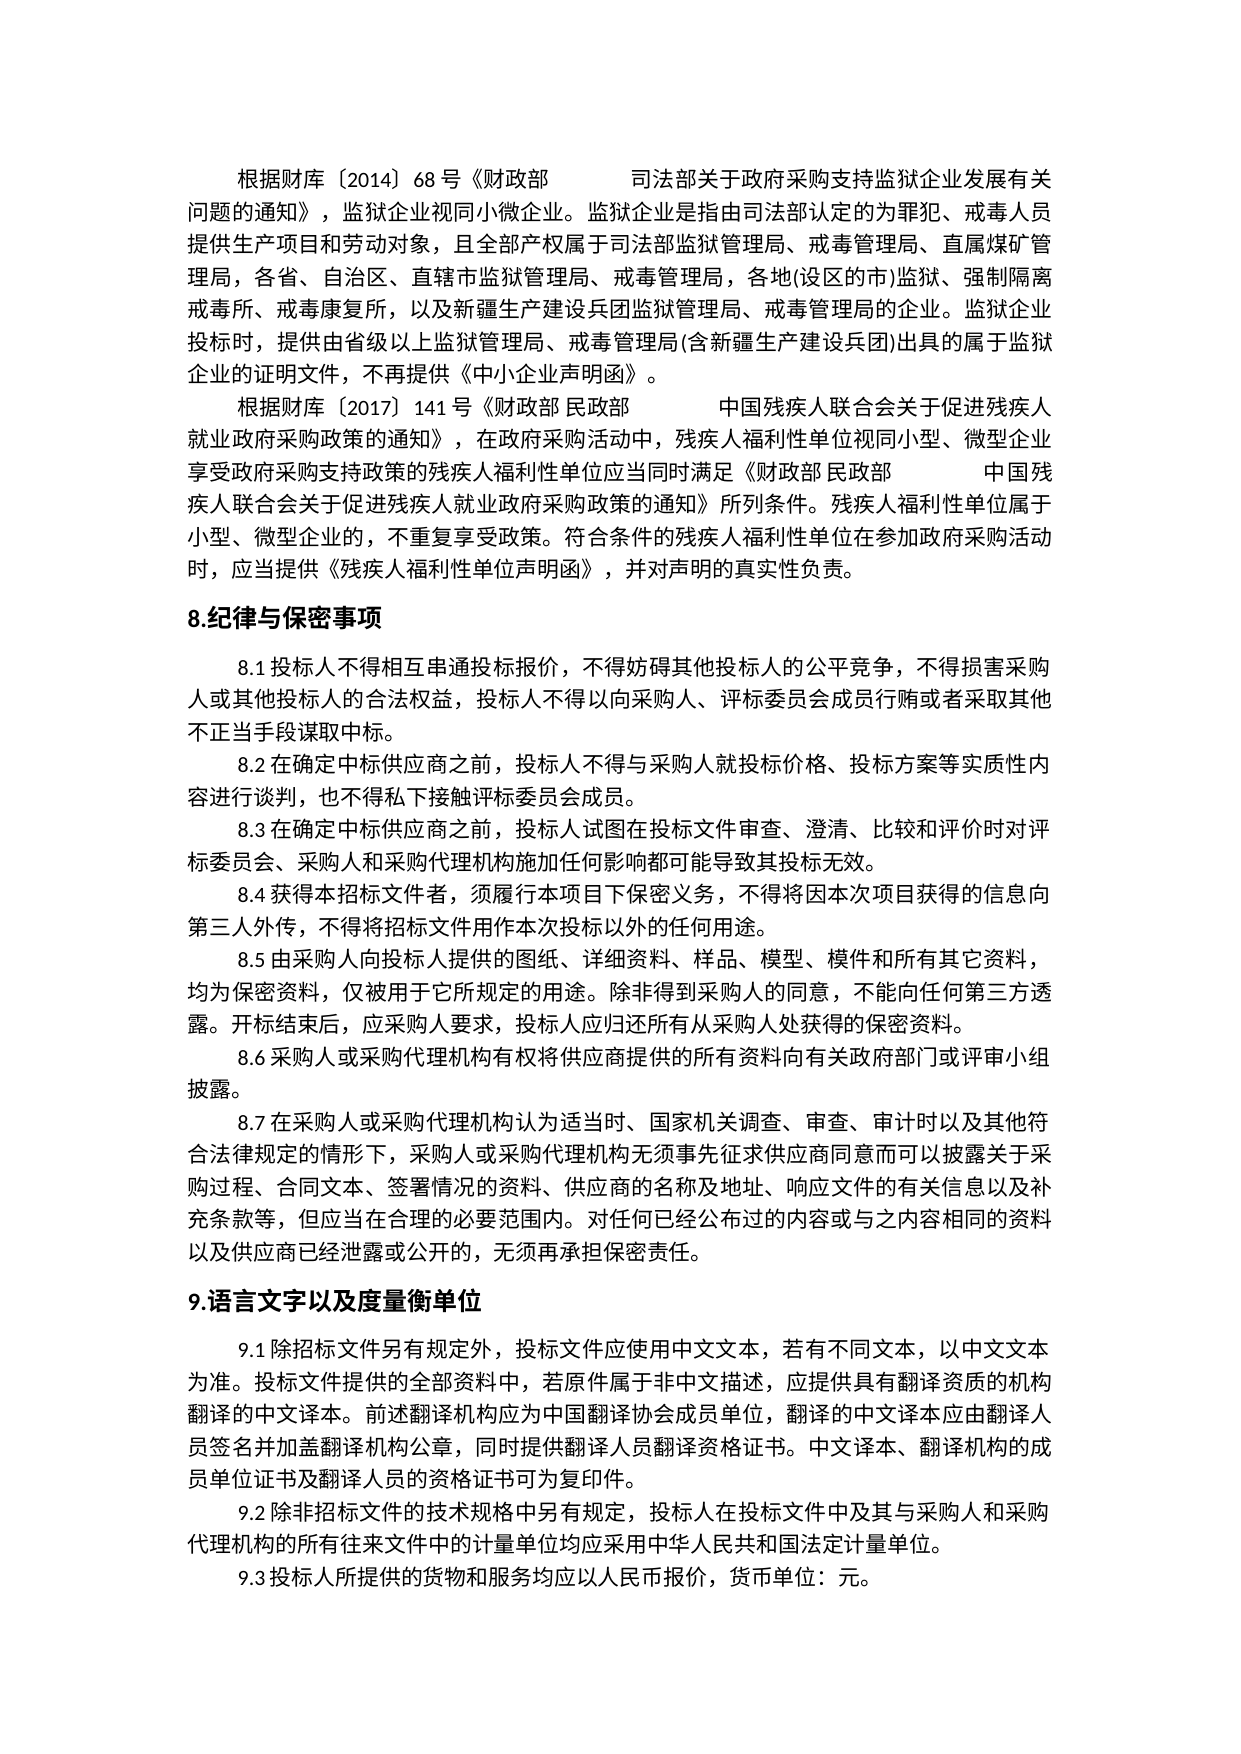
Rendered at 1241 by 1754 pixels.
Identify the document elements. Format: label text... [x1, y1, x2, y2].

text 8.7在采购人或采购代理机构认为适当时、国家机关调查、审查、审计时以及其他符合法律规定的情形下，采购人或采购代理机构无须事先征求供应商同意而可以披露关于采购过程、合同文本、签署情况的资料、供应商的名称及地址、响应文件的有关信息以及补充条款等，但应当在合理的必要范围内。对任何已经公布过的内容或与之内容相同的资料，以及供应商已经泄露或公开的，无须再承担保密责任。 [187, 1104, 1053, 1267]
text 8.1投标人不得相互串通投标报价，不得妨碍其他投标人的公平竞争，不得损害采购人或其他投标人的合法权益，投标人不得以向采购人、评标委员会成员行贿或者采取其他不正当手段谋取中标。 [187, 649, 1053, 747]
text 9.3投标人所提供的货物和服务均应以人民币报价，货币单位：元。 [187, 1559, 1053, 1592]
text 8.4获得本招标文件者，须履行本项目下保密义务，不得将因本次项目获得的信息向第三人外传，不得将招标文件用作本次投标以外的任何用途。 [187, 877, 1053, 942]
text 根据财库〔2017〕141号《财政部 民政部 中国残疾人联合会关于促进残疾人就业政府采购政策的通知》，在政府采购活动中，残疾人福利性单位视同小型、微型企业，享受政府采购支持政策的残疾人福利性单位应当同时满足《财政部 民政部 中国残疾人联合会关于促进残疾人就业政府采购政策的通知》所列条件。残疾人福利性单位属于小型、微型企业的，不重复享受政策。符合条件的残疾人福利性单位在参加政府采购活动时，应当提供《残疾人福利性单位声明函》，并对声明的真实性负责。 [187, 389, 1053, 584]
text 9.2除非招标文件的技术规格中另有规定，投标人在投标文件中及其与采购人和采购代理机构的所有往来文件中的计量单位均应采用中华人民共和国法定计量单位。 [187, 1494, 1053, 1559]
text 9.1除招标文件另有规定外，投标文件应使用中文文本，若有不同文本，以中文文本为准。投标文件提供的全部资料中，若原件属于非中文描述，应提供具有翻译资质的机构翻译的中文译本。前述翻译机构应为中国翻译协会成员单位，翻译的中文译本应由翻译人员签名并加盖翻译机构公章，同时提供翻译人员翻译资格证书。中文译本、翻译机构的成员单位证书及翻译人员的资格证书可为复印件。 [187, 1332, 1053, 1494]
text 8.6采购人或采购代理机构有权将供应商提供的所有资料向有关政府部门或评审小组披露。 [187, 1039, 1053, 1104]
text 8.5由采购人向投标人提供的图纸、详细资料、样品、模型、模件和所有其它资料，均为保密资料，仅被用于它所规定的用途。除非得到采购人的同意，不能向任何第三方透露。开标结束后，应采购人要求，投标人应归还所有从采购人处获得的保密资料。 [187, 942, 1053, 1039]
text 9.语言文字以及度量衡单位 [187, 1267, 1053, 1332]
text 8.3在确定中标供应商之前，投标人试图在投标文件审查、澄清、比较和评价时对评标委员会、采购人和采购代理机构施加任何影响都可能导致其投标无效。 [187, 812, 1053, 877]
text 根据财库〔2014〕68号《财政部 司法部关于政府采购支持监狱企业发展有关问题的通知》，监狱企业视同小微企业。监狱企业是指由司法部认定的为罪犯、戒毒人员提供生产项目和劳动对象，且全部产权属于司法部监狱管理局、戒毒管理局、直属煤矿管理局，各省、自治区、直辖市监狱管理局、戒毒管理局，各地(设区的市)监狱、强制隔离戒毒所、戒毒康复所，以及新疆生产建设兵团监狱管理局、戒毒管理局的企业。监狱企业投标时，提供由省级以上监狱管理局、戒毒管理局(含新疆生产建设兵团)出具的属于监狱企业的证明文件，不再提供《中小企业声明函》。 [187, 162, 1053, 389]
text 8.2在确定中标供应商之前，投标人不得与采购人就投标价格、投标方案等实质性内容进行谈判，也不得私下接触评标委员会成员。 [187, 747, 1053, 812]
text 8.纪律与保密事项 [187, 584, 1053, 649]
